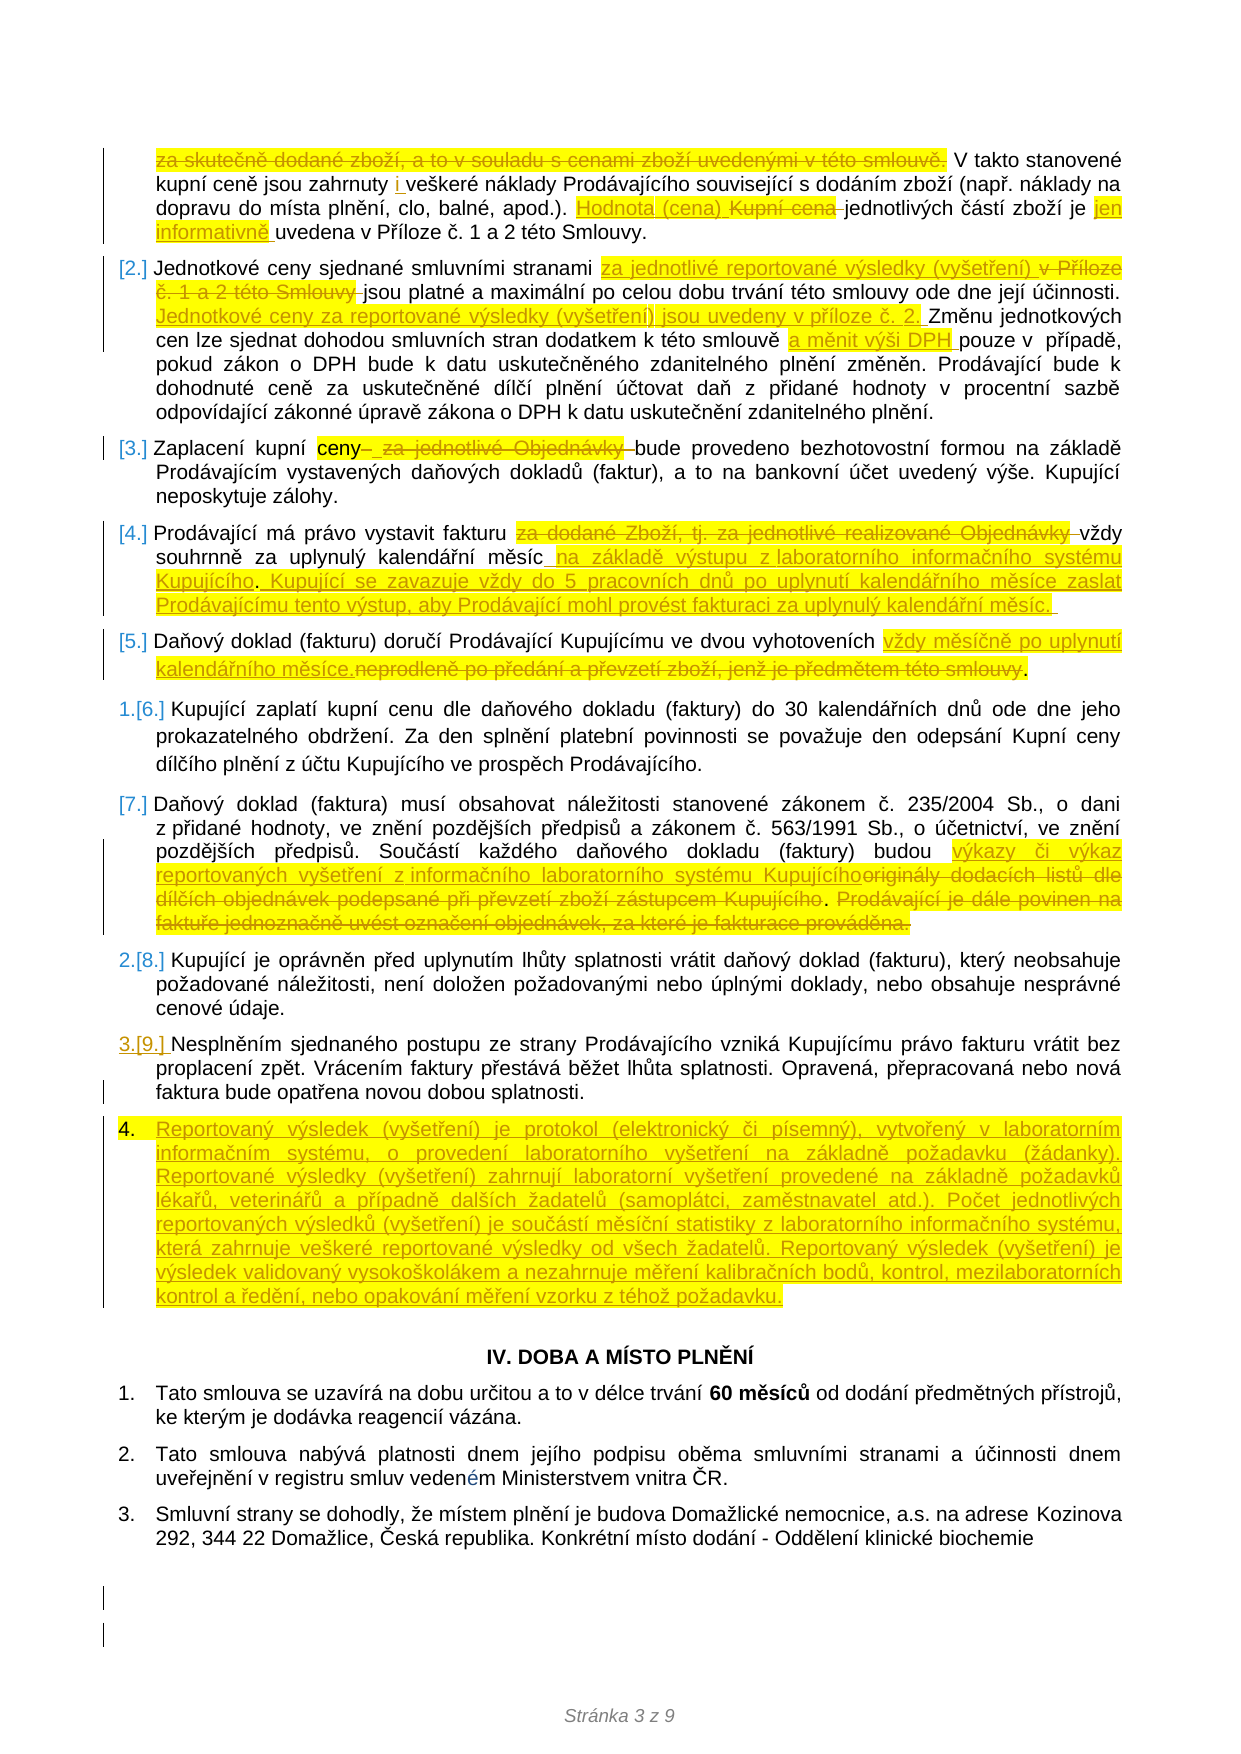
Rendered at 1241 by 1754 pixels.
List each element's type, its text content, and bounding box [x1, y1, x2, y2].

list Nesplněním sjednaného postupu ze strany Prodávajícího vzniká Kupujícímu právo fakturu vrátit bez proplacení zpět. Vrácením faktury přestává běžet lhůta splatnosti. Opravená, přepracovaná nebo nová faktura bude opatřena novou dobou splatnosti. [118, 1032, 1122, 1104]
list Daňový doklad (fakturu) doručí Prodávající Kupujícímu ve dvou vyhotoveních . [118, 629, 1122, 680]
list Kupující je oprávněn před uplynutím lhůty splatnosti vrátit daňový doklad (fakturu), který neobsahuje požadované náležitosti, není doložen požadovanými nebo úplnými doklady, nebo obsahuje nesprávné cenové údaje. [118, 948, 1122, 1019]
list Smluvní strany se dohodly, že místem plnění je budova Domažlické nemocnice, a.s. na adrese Kozinova 292, 344 22 Domažlice, Česká republika. Konkrétní místo dodání - Oddělení klinické biochemie [118, 1502, 1122, 1550]
list Zaplacení kupní cenybude provedeno bezhotovostní formou na základě Prodávajícím vystavených daňových dokladů (faktur), a to na bankovní účet uvedený výše. Kupující neposkytuje zálohy. [118, 436, 1122, 508]
text IV. DOBA A MÍSTO PLNĚNÍ [118, 1344, 1122, 1368]
list Prodávající má právo vystavit fakturu vždy souhrnně za uplynulý kalendářní měsíc. [118, 521, 1122, 616]
list Daňový doklad (faktura) musí obsahovat náležitosti stanovené zákonem č. 235/2004 Sb., o dani z přidané hodnoty, ve znění pozdějších předpisů a zákonem č. 563/1991 Sb., o účetnictví, ve znění pozdějších předpisů. Součástí každého daňového dokladu (faktury) budou . [118, 791, 1122, 935]
list Jednotkové ceny sjednané smluvními stranami jsou platné a maximální po celou dobu trvání této smlouvy ode dne její účinnosti. Změnu jednotkových cen lze sjednat dohodou smluvních stran dodatkem k této smlouvě pouze v případě, pokud zákon o DPH bude k datu uskutečněného zdanitelného plnění změněn. Prodávající bude k dohodnuté ceně za uskutečněné dílčí plnění účtovat daň z přidané hodnoty v procentní sazbě odpovídající zákonné úpravě zákona o DPH k datu uskutečnění zdanitelného plnění. [118, 256, 1122, 424]
list Kupující zaplatí kupní cenu dle daňového dokladu (faktury) do 30 kalendářních dnů ode dne jeho prokazatelného obdržení. Za den splnění platební povinnosti se považuje den odepsání Kupní ceny dílčího plnění z účtu Kupujícího ve prospěch Prodávajícího. [118, 696, 1122, 775]
list Tato smlouva se uzavírá na dobu určitou a to v délce trvání 60 měsíců od dodání předmětných přístrojů, ke kterým je dodávka reagencií vázána. [118, 1381, 1122, 1429]
list Tato smlouva nabývá platnosti dnem jejího podpisu oběma smluvními stranami a účinnosti dnem uveřejnění v registru smluv vedeném Ministerstvem vnitra ČR. [118, 1441, 1122, 1489]
